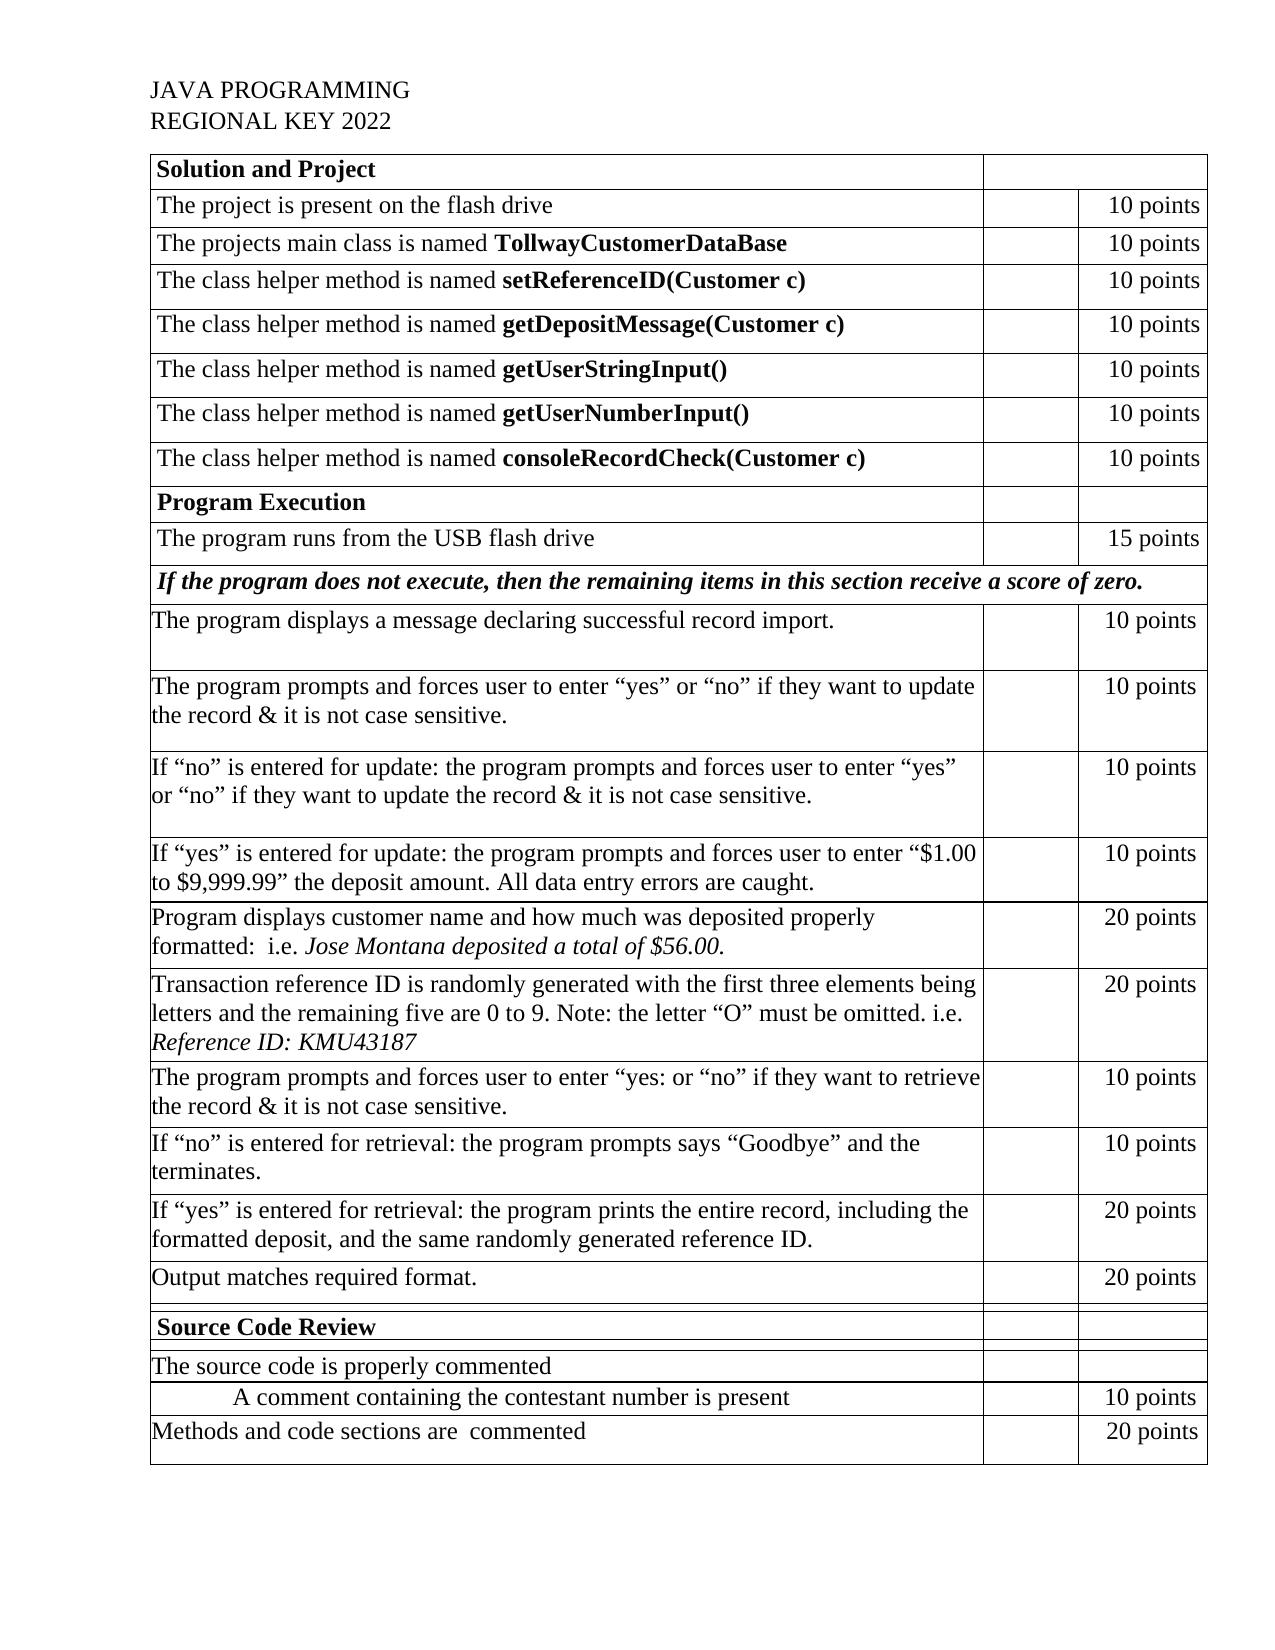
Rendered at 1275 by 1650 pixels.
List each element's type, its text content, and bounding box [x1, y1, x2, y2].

table_cell 15 points [1079, 523, 1207, 565]
table_cell If “no” is entered for retrieval: the program prompts says “Goodbye” and the terminates. [151, 1128, 983, 1194]
table_cell [984, 752, 1078, 837]
table_cell [1079, 487, 1207, 522]
table_cell [984, 1351, 1078, 1381]
table_cell 10 points [1079, 1062, 1207, 1127]
table_cell The program prompts and forces user to enter “yes: or “no” if they want to retrieve the record & it is not case sensitive. [151, 1062, 983, 1127]
table_cell Output matches required format. [151, 1262, 983, 1302]
table_cell 10 points [1079, 265, 1207, 308]
table_cell 20 points [1079, 1195, 1207, 1261]
table_cell [984, 1062, 1078, 1127]
table_cell 10 points [1079, 671, 1207, 751]
table_cell [1079, 1340, 1207, 1350]
table_cell [984, 1340, 1078, 1350]
table_cell [984, 1312, 1078, 1339]
table_cell [984, 310, 1078, 353]
table_cell 10 points [1079, 605, 1207, 670]
table_cell The program prompts and forces user to enter “yes” or “no” if they want to update the record & it is not case sensitive. [151, 671, 983, 751]
table_cell A comment containing the contestant number is present [151, 1383, 983, 1415]
table_cell The source code is properly commented [151, 1351, 983, 1381]
table_cell [984, 1128, 1078, 1194]
table_cell [1079, 1312, 1207, 1339]
table_cell [984, 1195, 1078, 1261]
table_cell Methods and code sections are commented [151, 1416, 983, 1464]
table_cell Program Execution [151, 487, 983, 522]
table_cell 10 points [1079, 398, 1207, 442]
table_cell [1079, 1351, 1207, 1381]
table_cell [984, 228, 1078, 264]
table_cell If the program does not execute, then the remaining items in this section receive a score of zero. [151, 566, 1207, 604]
table_cell 10 points [1079, 443, 1207, 486]
table_cell Source Code Review [151, 1312, 983, 1339]
table_cell 10 points [1079, 354, 1207, 397]
table_cell If “yes” is entered for retrieval: the program prints the entire record, including the formatted deposit, and the same randomly generated reference ID. [151, 1195, 983, 1261]
table_cell If “yes” is entered for update: the program prompts and forces user to enter “$1.00 to $9,999.99” the deposit amount. All data entry errors are caught. [151, 838, 983, 901]
table_cell The program runs from the USB flash drive [151, 523, 983, 565]
table_cell 10 points [1079, 1383, 1207, 1415]
table_cell 20 points [1079, 969, 1207, 1061]
table_cell [984, 487, 1078, 522]
table_cell 20 points [1079, 1416, 1207, 1464]
table_header Solution and Project [151, 155, 983, 189]
table_cell [984, 523, 1078, 565]
table_cell 20 points [1079, 1262, 1207, 1302]
table_cell The class helper method is named consoleRecordCheck(Customer c) [151, 443, 983, 486]
table_cell Program displays customer name and how much was deposited properly formatted: i.e. Jose Montana deposited a total of $56.00. [151, 903, 983, 968]
table_cell The class helper method is named getUserStringInput() [151, 354, 983, 397]
table_cell [984, 1416, 1078, 1464]
table_cell The projects main class is named TollwayCustomerDataBase [151, 228, 983, 264]
table_cell 10 points [1079, 310, 1207, 353]
table_cell The class helper method is named getDepositMessage(Customer c) [151, 310, 983, 353]
table_cell [151, 1340, 983, 1350]
table_cell [1079, 1304, 1207, 1311]
table_cell 10 points [1079, 1128, 1207, 1194]
table_cell [984, 1383, 1078, 1415]
table_cell [984, 1304, 1078, 1311]
table_cell [984, 969, 1078, 1061]
table_cell [984, 903, 1078, 968]
table_cell [984, 1262, 1078, 1302]
table_cell 10 points [1079, 190, 1207, 227]
table_cell 10 points [1079, 752, 1207, 837]
table_cell The project is present on the flash drive [151, 190, 983, 227]
table_cell [984, 190, 1078, 227]
table_cell 20 points [1079, 903, 1207, 968]
table_cell [984, 605, 1078, 670]
table_cell 10 points [1079, 228, 1207, 264]
table_cell [984, 443, 1078, 486]
table_cell If “no” is entered for update: the program prompts and forces user to enter “yes” or “no” if they want to update the record & it is not case sensitive. [151, 752, 983, 837]
table_cell Transaction reference ID is randomly generated with the first three elements being letters and the remaining five are 0 to 9. Note: the letter “O” must be omitted. i.e. Reference ID: KMU43187 [151, 969, 983, 1061]
table_cell [984, 838, 1078, 901]
table_cell [984, 398, 1078, 442]
table_cell 10 points [1079, 838, 1207, 901]
table_cell The class helper method is named getUserNumberInput() [151, 398, 983, 442]
table_cell [984, 671, 1078, 751]
table_cell The class helper method is named setReferenceID(Customer c) [151, 265, 983, 308]
table_cell [151, 1304, 983, 1311]
table_cell [984, 265, 1078, 308]
table_cell [984, 354, 1078, 397]
table_cell The program displays a message declaring successful record import. [151, 605, 983, 670]
table_header [984, 155, 1207, 189]
